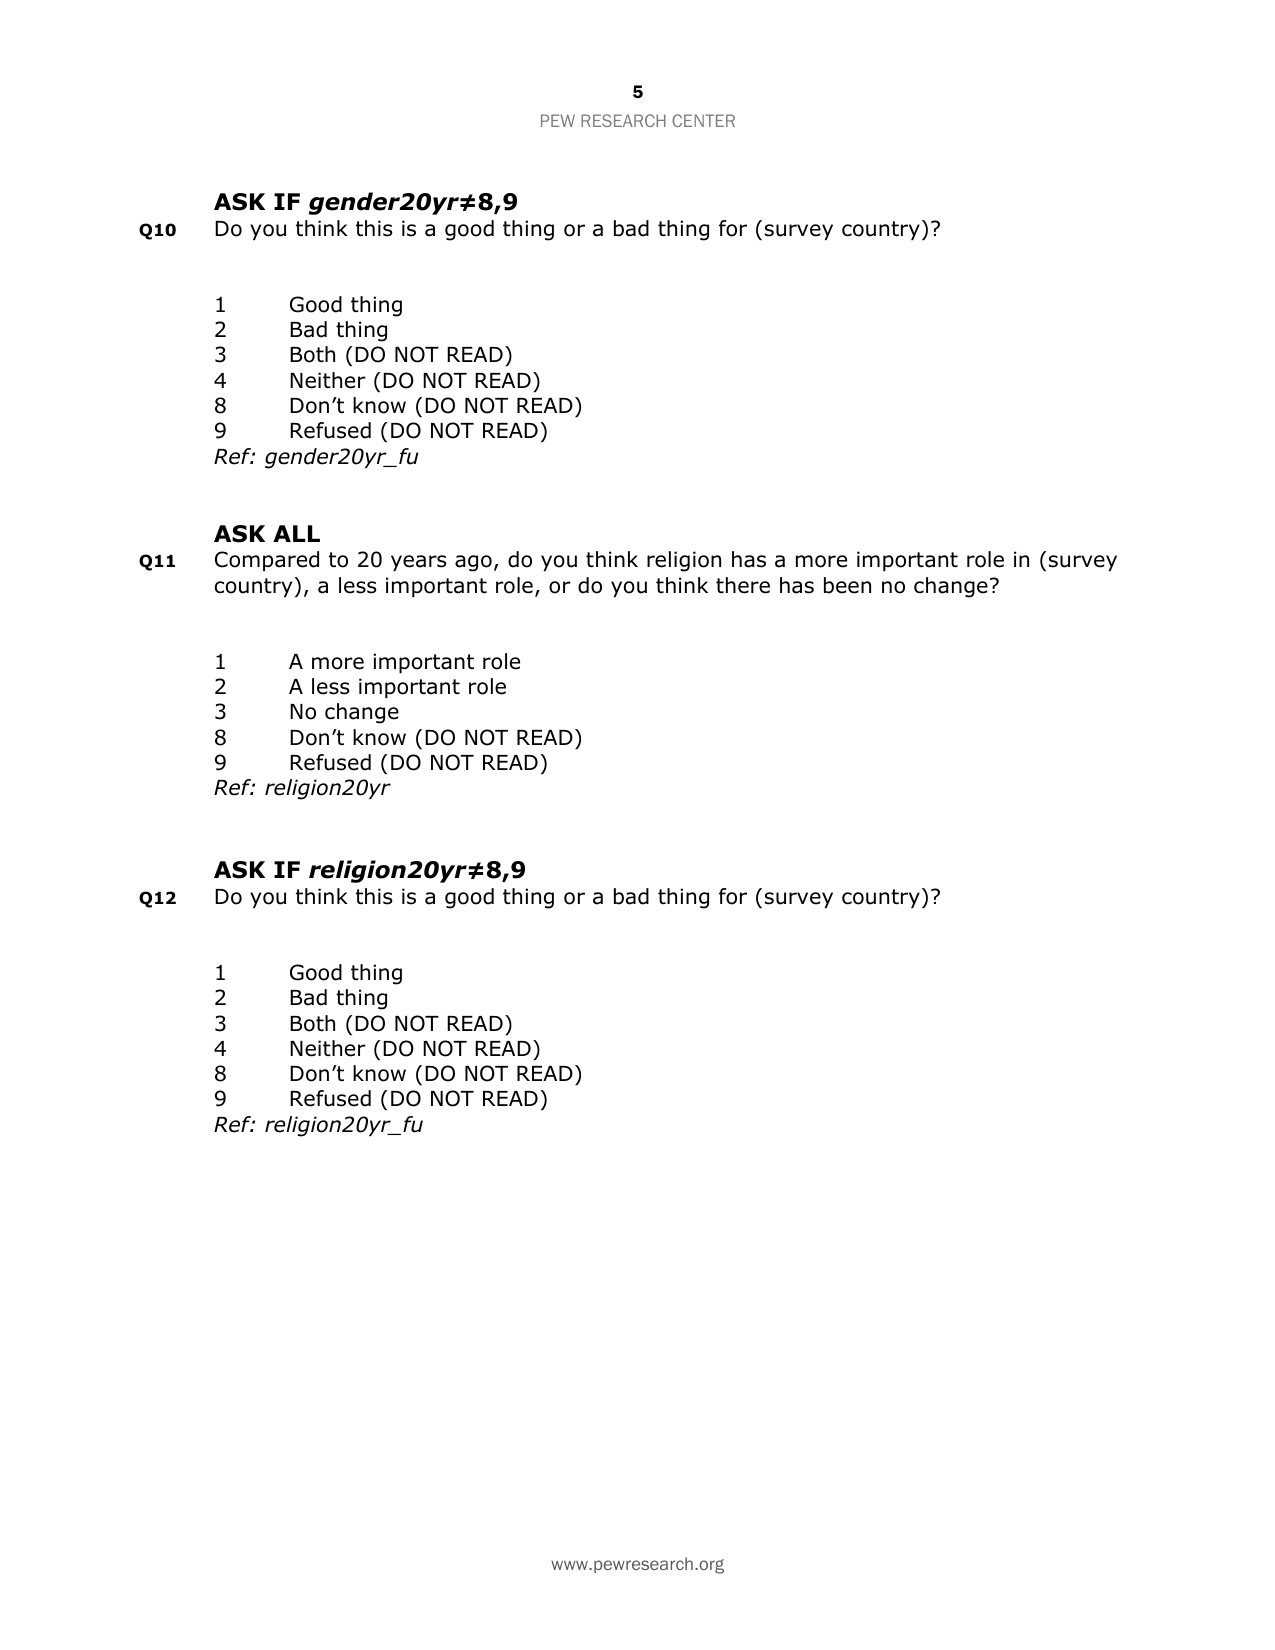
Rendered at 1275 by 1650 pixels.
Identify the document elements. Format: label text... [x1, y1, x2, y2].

text 9 Refused (DO NOT READ) [214, 418, 1136, 443]
text Ref: gender20yr_fu [214, 443, 1136, 468]
text 4 Neither (DO NOT READ) [214, 367, 1136, 392]
text ASK ALL [214, 519, 1136, 547]
text 8 Don’t know (DO NOT READ) [214, 724, 1136, 749]
text 9 Refused (DO NOT READ) [214, 749, 1136, 775]
text ASK IF religion20yr≠8,9 [214, 856, 1136, 883]
text 8 Don’t know (DO NOT READ) [214, 1061, 1136, 1086]
text Q12 Do you think this is a good thing or a bad thing for (survey country)? [139, 883, 1136, 909]
text Q10 Do you think this is a good thing or a bad thing for (survey country)? [139, 215, 1136, 241]
text 3 No change [214, 699, 1136, 724]
text 4 Neither (DO NOT READ) [214, 1035, 1136, 1061]
text 1 A more important role [214, 648, 1136, 673]
text 2 Bad thing [214, 985, 1136, 1010]
text 8 Don’t know (DO NOT READ) [214, 392, 1136, 418]
text 2 A less important role [214, 673, 1136, 699]
text 3 Both (DO NOT READ) [214, 342, 1136, 367]
text 9 Refused (DO NOT READ) [214, 1086, 1136, 1111]
text Q11 Compared to 20 years ago, do you think religion has a more important role in (survey country), a less important role, or do you think there has been no change? [139, 547, 1136, 597]
text 2 Bad thing [214, 317, 1136, 342]
text 1 Good thing [214, 291, 1136, 317]
text 3 Both (DO NOT READ) [214, 1010, 1136, 1035]
text Ref: religion20yr [214, 775, 1136, 800]
text 1 Good thing [214, 959, 1136, 985]
text Ref: religion20yr_fu [214, 1111, 1136, 1137]
text ASK IF gender20yr≠8,9 [214, 187, 1136, 215]
